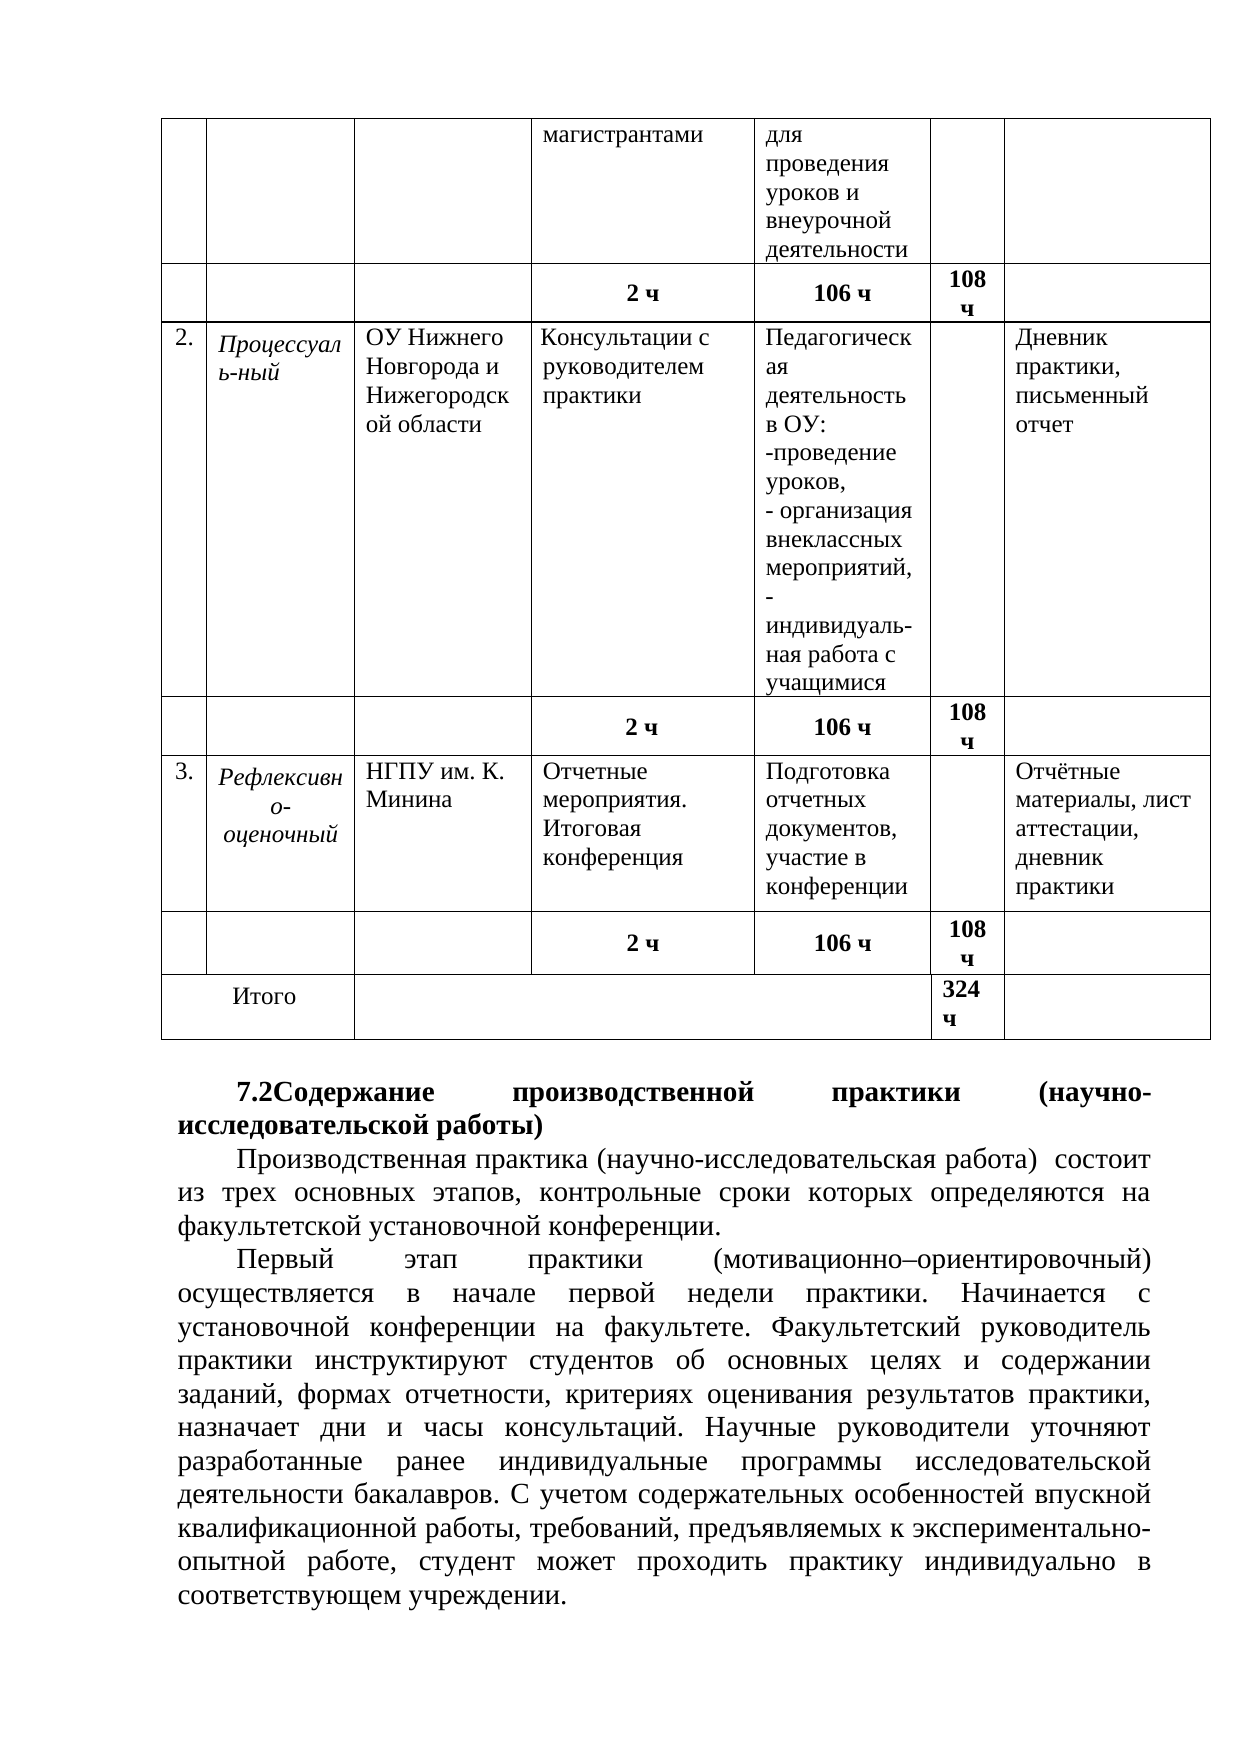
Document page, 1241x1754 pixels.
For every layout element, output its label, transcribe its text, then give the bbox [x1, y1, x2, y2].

table_cell [207, 912, 354, 973]
table_cell [931, 756, 1004, 911]
table_cell [207, 264, 354, 321]
text Первый этап практики (мотивационно–ориентировочный) осуществляется в начале первой недели практики. Начинается с установочной конференции на факультете. Факультетский руководитель практики инструктируют студентов об основных целях и содержании заданий, формах отчетности, критериях оценивания результатов практики, назначает дни и часы консультаций. Научные руководители уточняют разработанные ранее индивидуальные программы исследовательской деятельности бакалавров. С учетом содержательных особенностей впускной квалификационной работы, требований, предъявляемых к экспериментально-опытной работе, студент может проходить практику индивидуально в соответствующем учреждении. [177, 1242, 1152, 1611]
table_cell Отчетные мероприятия. Итоговая конференция [532, 756, 754, 911]
table_cell [931, 323, 1004, 696]
table_cell Педагогическая деятельность в ОУ: -проведение уроков, - организация внеклассных мероприятий, - индивидуаль-ная работа с учащимися [755, 323, 930, 696]
table_cell 2 ч [532, 264, 754, 321]
table_cell [355, 697, 531, 755]
table_cell 106 ч [755, 264, 930, 321]
text 7.2Содержание производственной практики (научно-исследовательской работы) [177, 1074, 1152, 1141]
table_cell Дневник практики, письменный отчет [1005, 323, 1210, 696]
table_cell 108 ч [931, 264, 1004, 321]
table_cell 2 ч [532, 697, 754, 755]
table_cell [355, 119, 531, 263]
table_cell 1. [162, 119, 206, 263]
table_cell НГПУ им. К. Минина [355, 756, 531, 911]
table_cell Подготовка отчетных документов, участие в конференции [755, 756, 930, 911]
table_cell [532, 119, 754, 263]
table_cell [1005, 975, 1210, 1039]
table_cell [355, 264, 531, 321]
table_cell [1005, 264, 1210, 321]
table_cell 106 ч [755, 912, 930, 973]
table_cell [162, 697, 206, 755]
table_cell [755, 119, 930, 263]
table_cell [1005, 697, 1210, 755]
table_cell 3. [162, 756, 206, 911]
table_cell ОУ Нижнего Новгорода и Нижегородской области [355, 323, 531, 696]
table_cell 324ч [932, 975, 1004, 1039]
table_cell Отчётные материалы, лист аттестации, дневник практики [1005, 756, 1210, 911]
table_cell [355, 975, 931, 1039]
table_cell [931, 119, 1004, 263]
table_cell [207, 119, 354, 263]
table_cell 108 ч [931, 912, 1004, 973]
table_cell 2. [162, 323, 206, 696]
table_cell 106 ч [755, 697, 930, 755]
table_cell Консультации с руководителем практики [532, 323, 754, 696]
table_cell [1005, 119, 1210, 263]
table_cell 2 ч [532, 912, 754, 973]
table_cell Процессуаль-ный [207, 323, 354, 696]
table_cell [1005, 912, 1210, 973]
table_cell [162, 264, 206, 321]
table_cell Рефлексивно-оценочный [207, 756, 354, 911]
table_cell [355, 912, 531, 973]
table_cell Итого [162, 975, 354, 1039]
table_cell 108 ч [931, 697, 1004, 755]
table_cell [162, 912, 206, 973]
text Производственная практика (научно-исследовательская работа) состоит из трех основных этапов, контрольные сроки которых определяются на факультетской установочной конференции. [177, 1141, 1152, 1242]
table_cell [207, 697, 354, 755]
